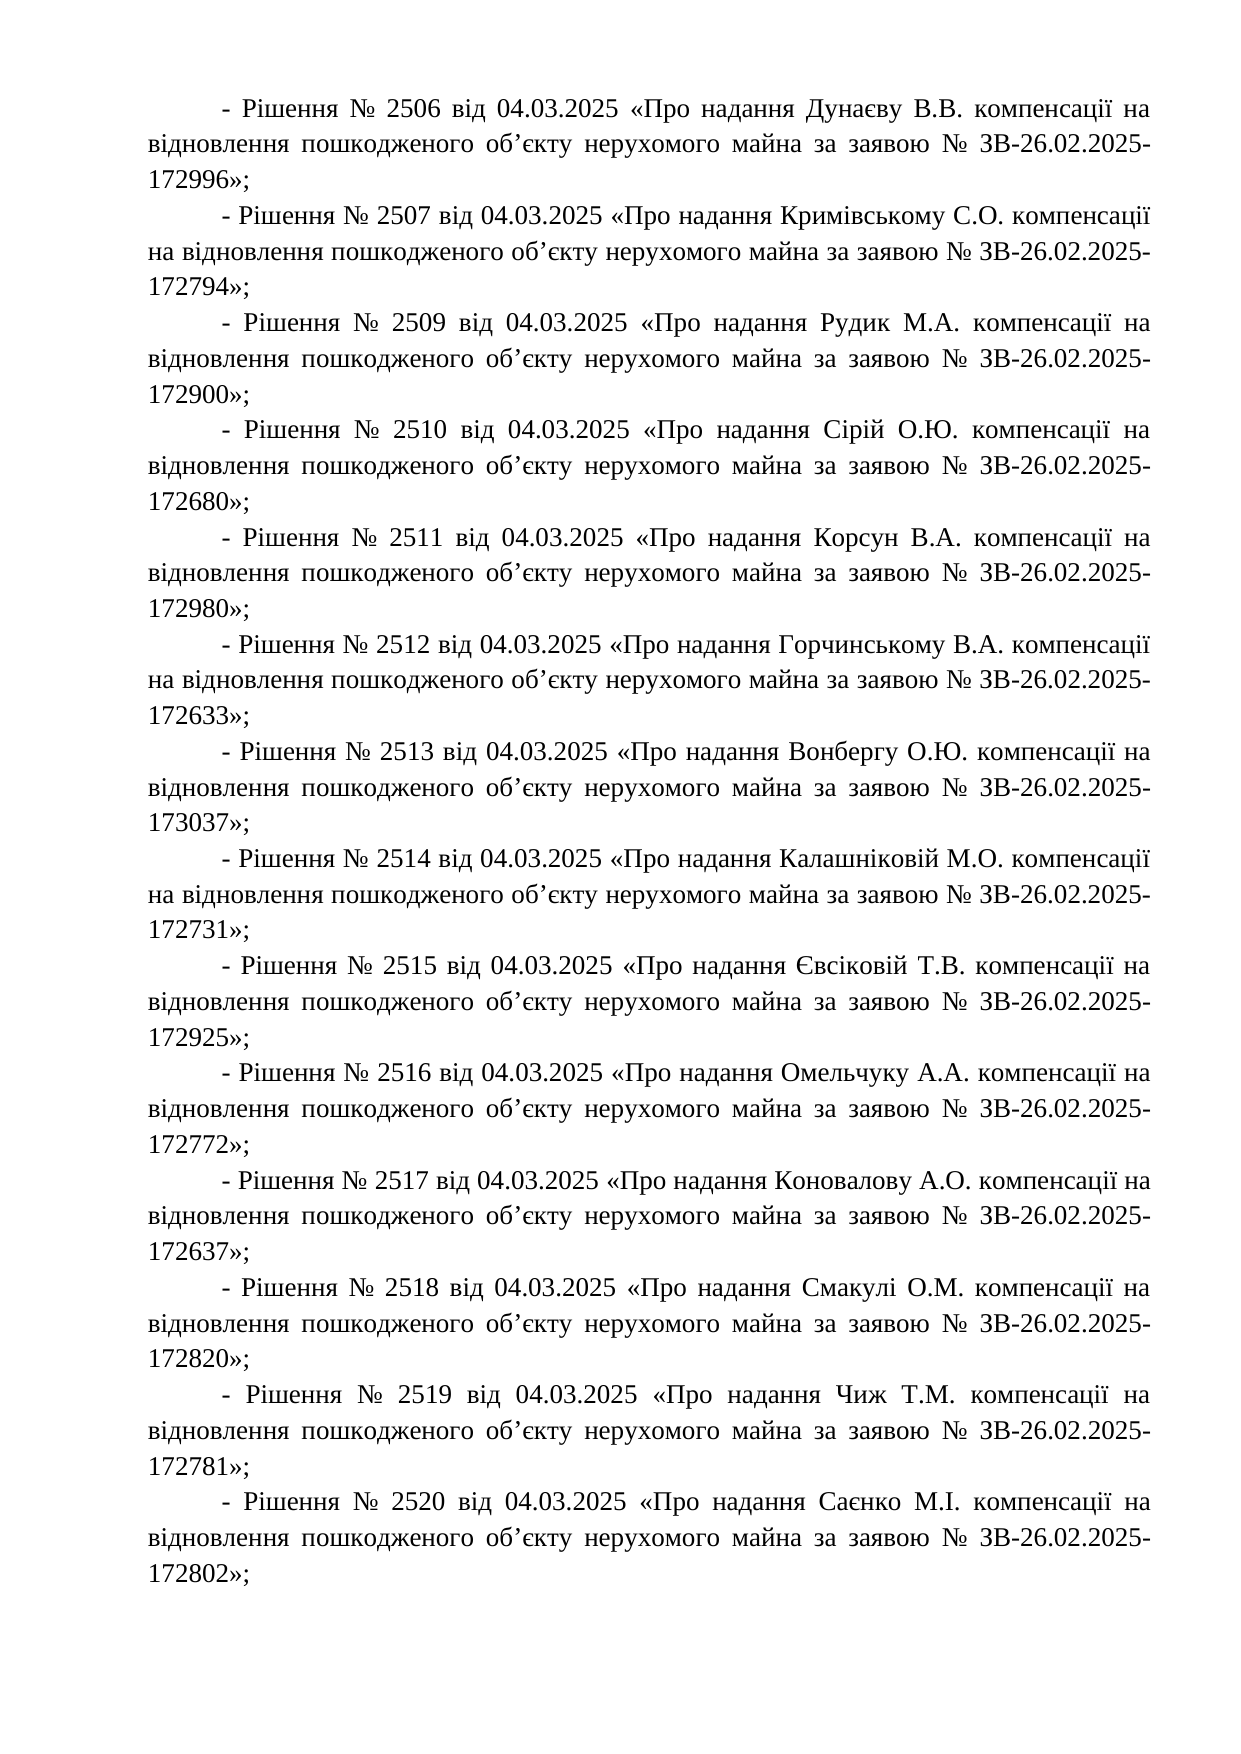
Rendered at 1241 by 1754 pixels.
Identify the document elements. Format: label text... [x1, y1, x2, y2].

text - Рішення № 2512 від 04.03.2025 «Про надання Горчинському В.А. компенсації на відновлення пошкодженого об’єкту нерухомого майна за заявою № ЗВ-26.02.2025-172633»; [148, 628, 1152, 730]
text - Рішення № 2506 від 04.03.2025 «Про надання Дунаєву В.В. компенсації на відновлення пошкодженого об’єкту нерухомого майна за заявою № ЗВ-26.02.2025-172996»; [148, 92, 1152, 194]
text - Рішення № 2513 від 04.03.2025 «Про надання Вонбергу О.Ю. компенсації на відновлення пошкодженого об’єкту нерухомого майна за заявою № ЗВ-26.02.2025-173037»; [148, 735, 1152, 838]
text - Рішення № 2511 від 04.03.2025 «Про надання Корсун В.А. компенсації на відновлення пошкодженого об’єкту нерухомого майна за заявою № ЗВ-26.02.2025-172980»; [148, 521, 1152, 623]
text - Рішення № 2518 від 04.03.2025 «Про надання Смакулі О.М. компенсації на відновлення пошкодженого об’єкту нерухомого майна за заявою № ЗВ-26.02.2025-172820»; [148, 1271, 1152, 1373]
text - Рішення № 2517 від 04.03.2025 «Про надання Коновалову А.О. компенсації на відновлення пошкодженого об’єкту нерухомого майна за заявою № ЗВ-26.02.2025-172637»; [148, 1164, 1152, 1266]
text - Рішення № 2510 від 04.03.2025 «Про надання Сірій О.Ю. компенсації на відновлення пошкодженого об’єкту нерухомого майна за заявою № ЗВ-26.02.2025-172680»; [148, 413, 1152, 516]
text - Рішення № 2514 від 04.03.2025 «Про надання Калашніковій М.О. компенсації на відновлення пошкодженого об’єкту нерухомого майна за заявою № ЗВ-26.02.2025-172731»; [148, 842, 1152, 945]
text - Рішення № 2516 від 04.03.2025 «Про надання Омельчуку А.А. компенсації на відновлення пошкодженого об’єкту нерухомого майна за заявою № ЗВ-26.02.2025-172772»; [148, 1057, 1152, 1159]
text - Рішення № 2520 від 04.03.2025 «Про надання Саєнко М.І. компенсації на відновлення пошкодженого об’єкту нерухомого майна за заявою № ЗВ-26.02.2025-172802»; [148, 1485, 1152, 1588]
text - Рішення № 2509 від 04.03.2025 «Про надання Рудик М.А. компенсації на відновлення пошкодженого об’єкту нерухомого майна за заявою № ЗВ-26.02.2025-172900»; [148, 306, 1152, 409]
text - Рішення № 2519 від 04.03.2025 «Про надання Чиж Т.М. компенсації на відновлення пошкодженого об’єкту нерухомого майна за заявою № ЗВ-26.02.2025-172781»; [148, 1378, 1152, 1481]
text - Рішення № 2515 від 04.03.2025 «Про надання Євсіковій Т.В. компенсації на відновлення пошкодженого об’єкту нерухомого майна за заявою № ЗВ-26.02.2025-172925»; [148, 949, 1152, 1052]
text - Рішення № 2507 від 04.03.2025 «Про надання Кримівському С.О. компенсації на відновлення пошкодженого об’єкту нерухомого майна за заявою № ЗВ-26.02.2025-172794»; [148, 199, 1152, 302]
